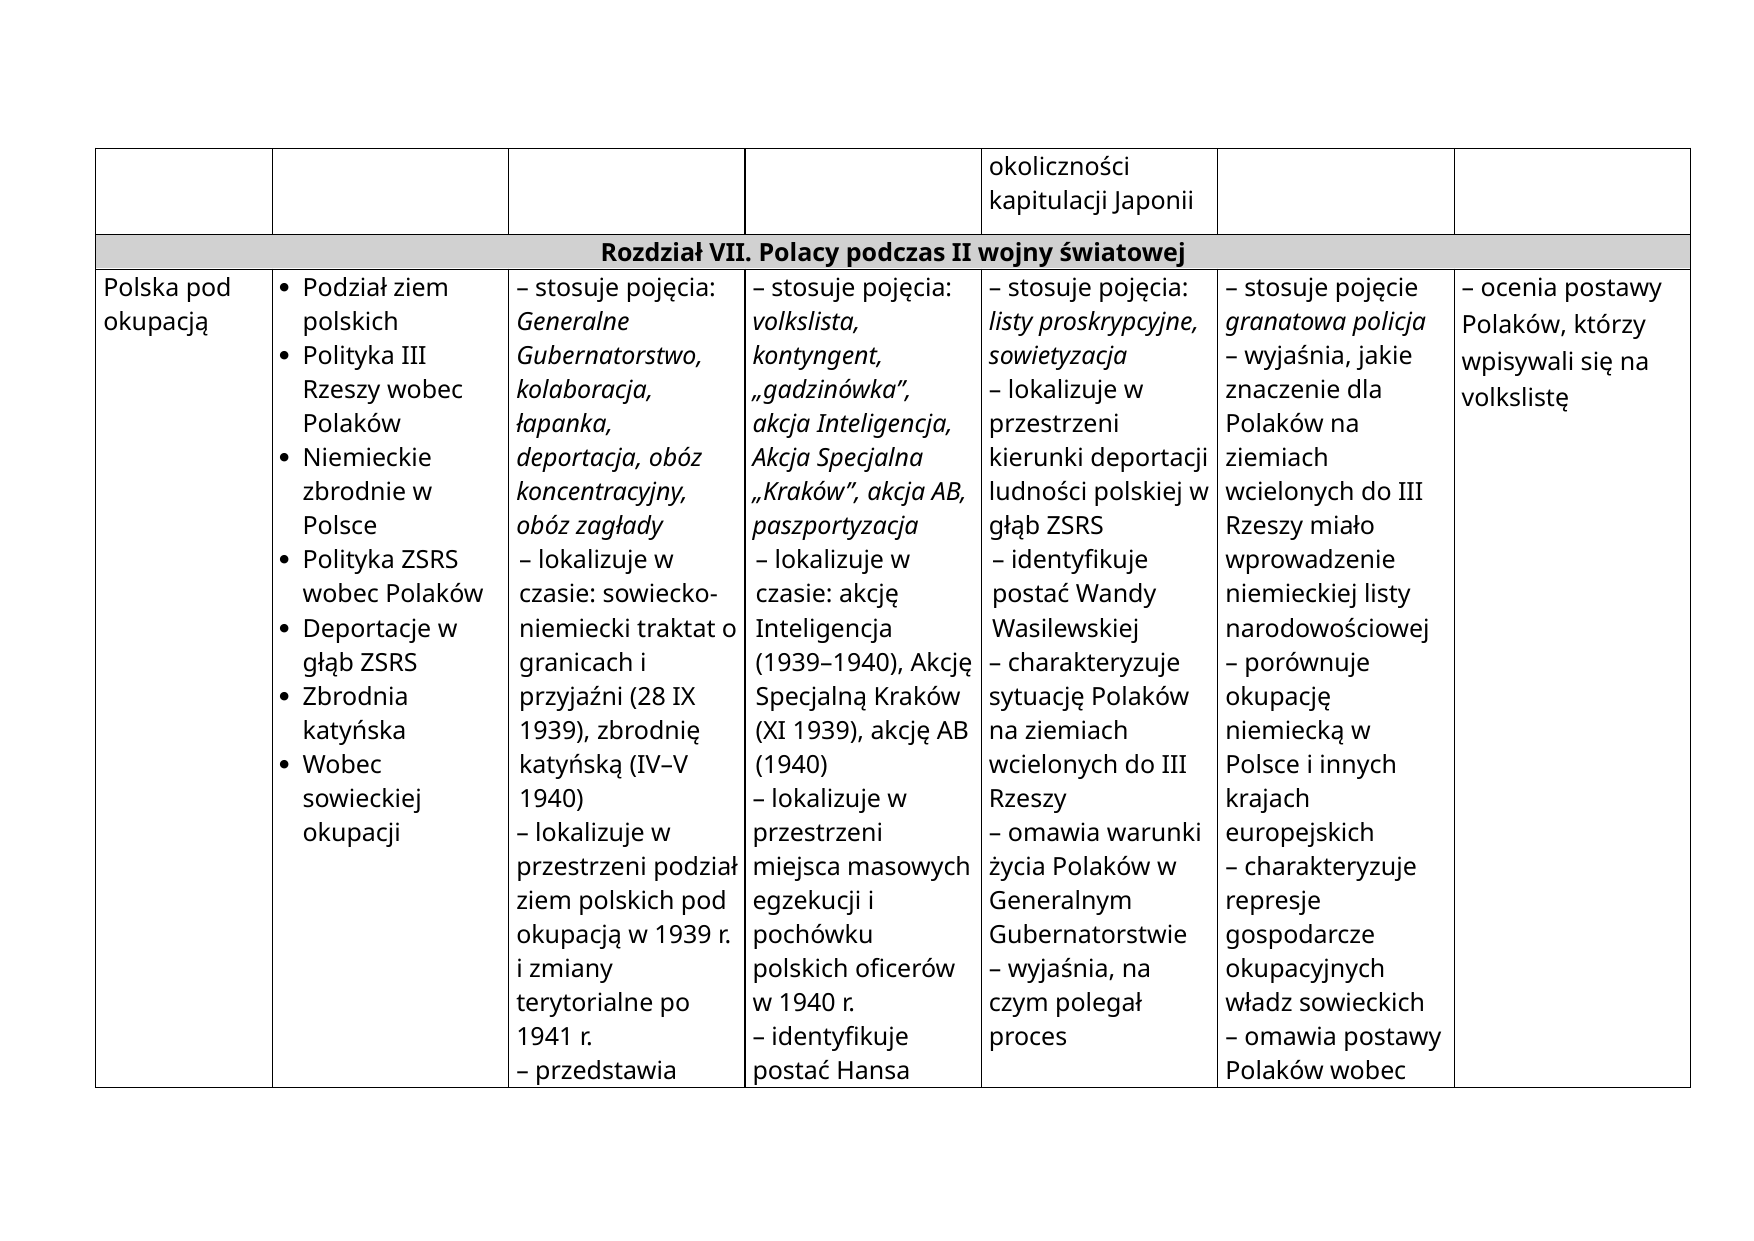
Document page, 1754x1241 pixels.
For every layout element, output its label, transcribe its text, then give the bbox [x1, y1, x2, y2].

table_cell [273, 149, 508, 233]
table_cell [1455, 149, 1690, 233]
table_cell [1455, 270, 1690, 1087]
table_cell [273, 270, 508, 1087]
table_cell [982, 149, 1217, 233]
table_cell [96, 149, 272, 233]
table_cell Polska pod okupacją [96, 270, 272, 1087]
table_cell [509, 149, 744, 233]
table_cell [509, 270, 744, 1087]
table_cell Rozdział VII. Polacy podczas II wojny światowej [96, 235, 1690, 268]
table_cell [982, 270, 1217, 1087]
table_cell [1218, 149, 1454, 233]
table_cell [1218, 270, 1454, 1087]
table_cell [746, 270, 981, 1087]
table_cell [746, 149, 981, 233]
